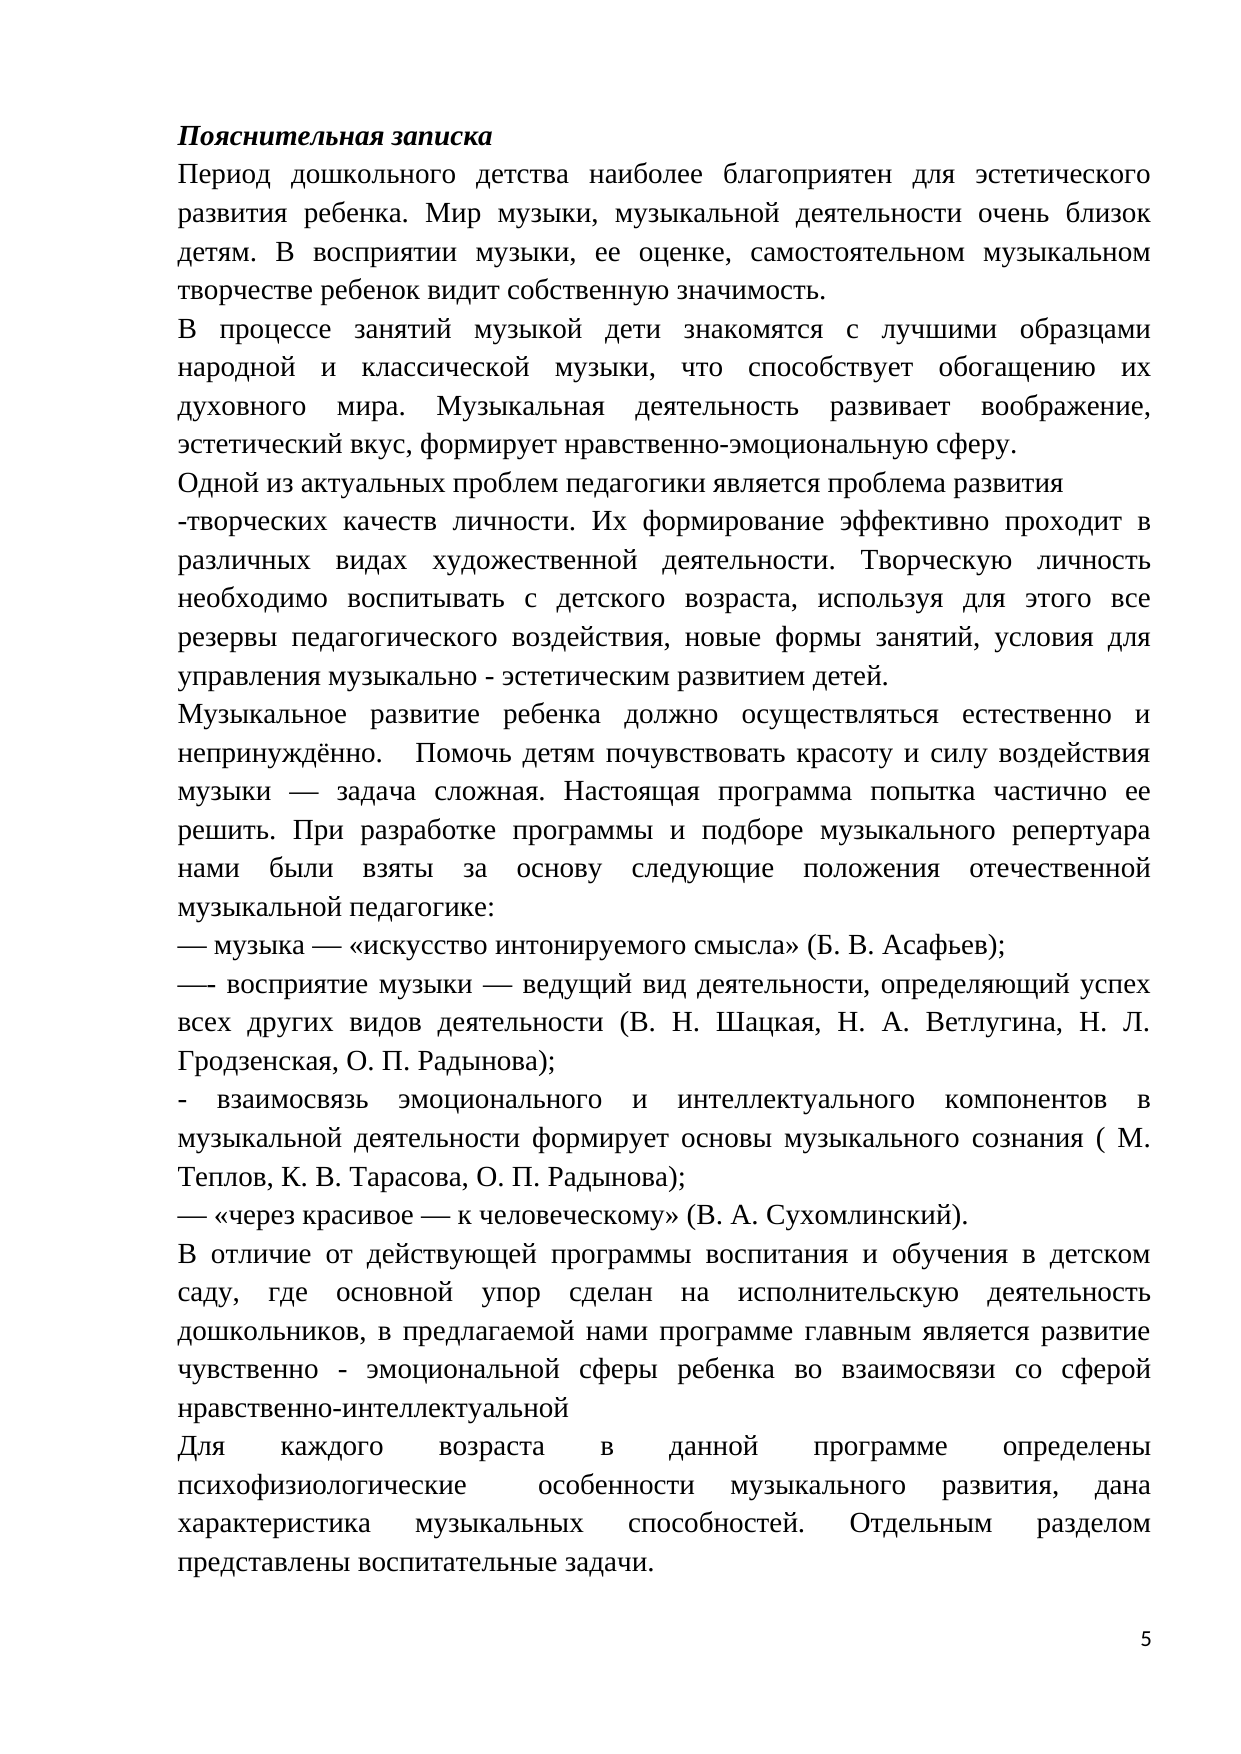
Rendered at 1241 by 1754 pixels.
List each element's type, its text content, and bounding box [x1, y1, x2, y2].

text — «через красивое — к человеческому» (В. А. Сухомлинский). [177, 1197, 1152, 1231]
text Музыкальное развитие ребенка должно осуществляться естественно и непринуждённо. Помочь детям почувствовать красоту и силу воздействия музыки — задача сложная. Настоящая программа попытка частично ее решить. При разработке программы и подборе музыкального репертуара нами были взяты за основу следующие положения отечественной музыкальной педагогике: [177, 696, 1152, 922]
text Для каждого возраста в данной программе определены психофизиологические особенности музыкального развития, дана характеристика музыкальных способностей. Отдельным разделом представлены воспитательные задачи. [177, 1428, 1152, 1578]
text В процессе занятий музыкой дети знакомятся с лучшими образцами народной и классической музыки, что способствует обогащению их духовного мира. Музыкальная деятельность развивает воображение, эстетический вкус, формирует нравственно-эмоциональную сферу. [177, 311, 1152, 460]
text Период дошкольного детства наиболее благоприятен для эстетического развития ребенка. Мир музыки, музыкальной деятельности очень близок детям. В восприятии музыки, ее оценке, самостоятельном музыкальном творчестве ребенок видит собственную значимость. [177, 157, 1152, 306]
text В отличие от действующей программы воспитания и обучения в детском саду, где основной упор сделан на исполнительскую деятельность дошкольников, в предлагаемой нами программе главным является развитие чувственно - эмоциональной сферы ребенка во взаимосвязи со сферой нравственно-интеллектуальной [177, 1236, 1152, 1423]
text Пояснительная записка [177, 118, 1152, 152]
text — музыка — «искусство интонируемого смысла» (Б. В. Асафьев); [177, 927, 1152, 961]
text - взаимосвязь эмоционального и интеллектуального компонентов в музыкальной деятельности формирует основы музыкального сознания ( М. Теплов, К. В. Тарасова, О. П. Радынова); [177, 1082, 1152, 1192]
text —- восприятие музыки — ведущий вид деятельности, определяющий успех всех других видов деятельности (В. Н. Шацкая, Н. А. Ветлугина, Н. Л. Гродзенская, О. П. Радынова); [177, 966, 1152, 1077]
text Одной из актуальных проблем педагогики является проблема развития [177, 465, 1152, 498]
text -творческих качеств личности. Их формирование эффективно проходит в различных видах художественной деятельности. Творческую личность необходимо воспитывать с детского возраста, используя для этого все резервы педагогического воздействия, новые формы занятий, условия для управления музыкально - эстетическим развитием детей. [177, 503, 1152, 691]
